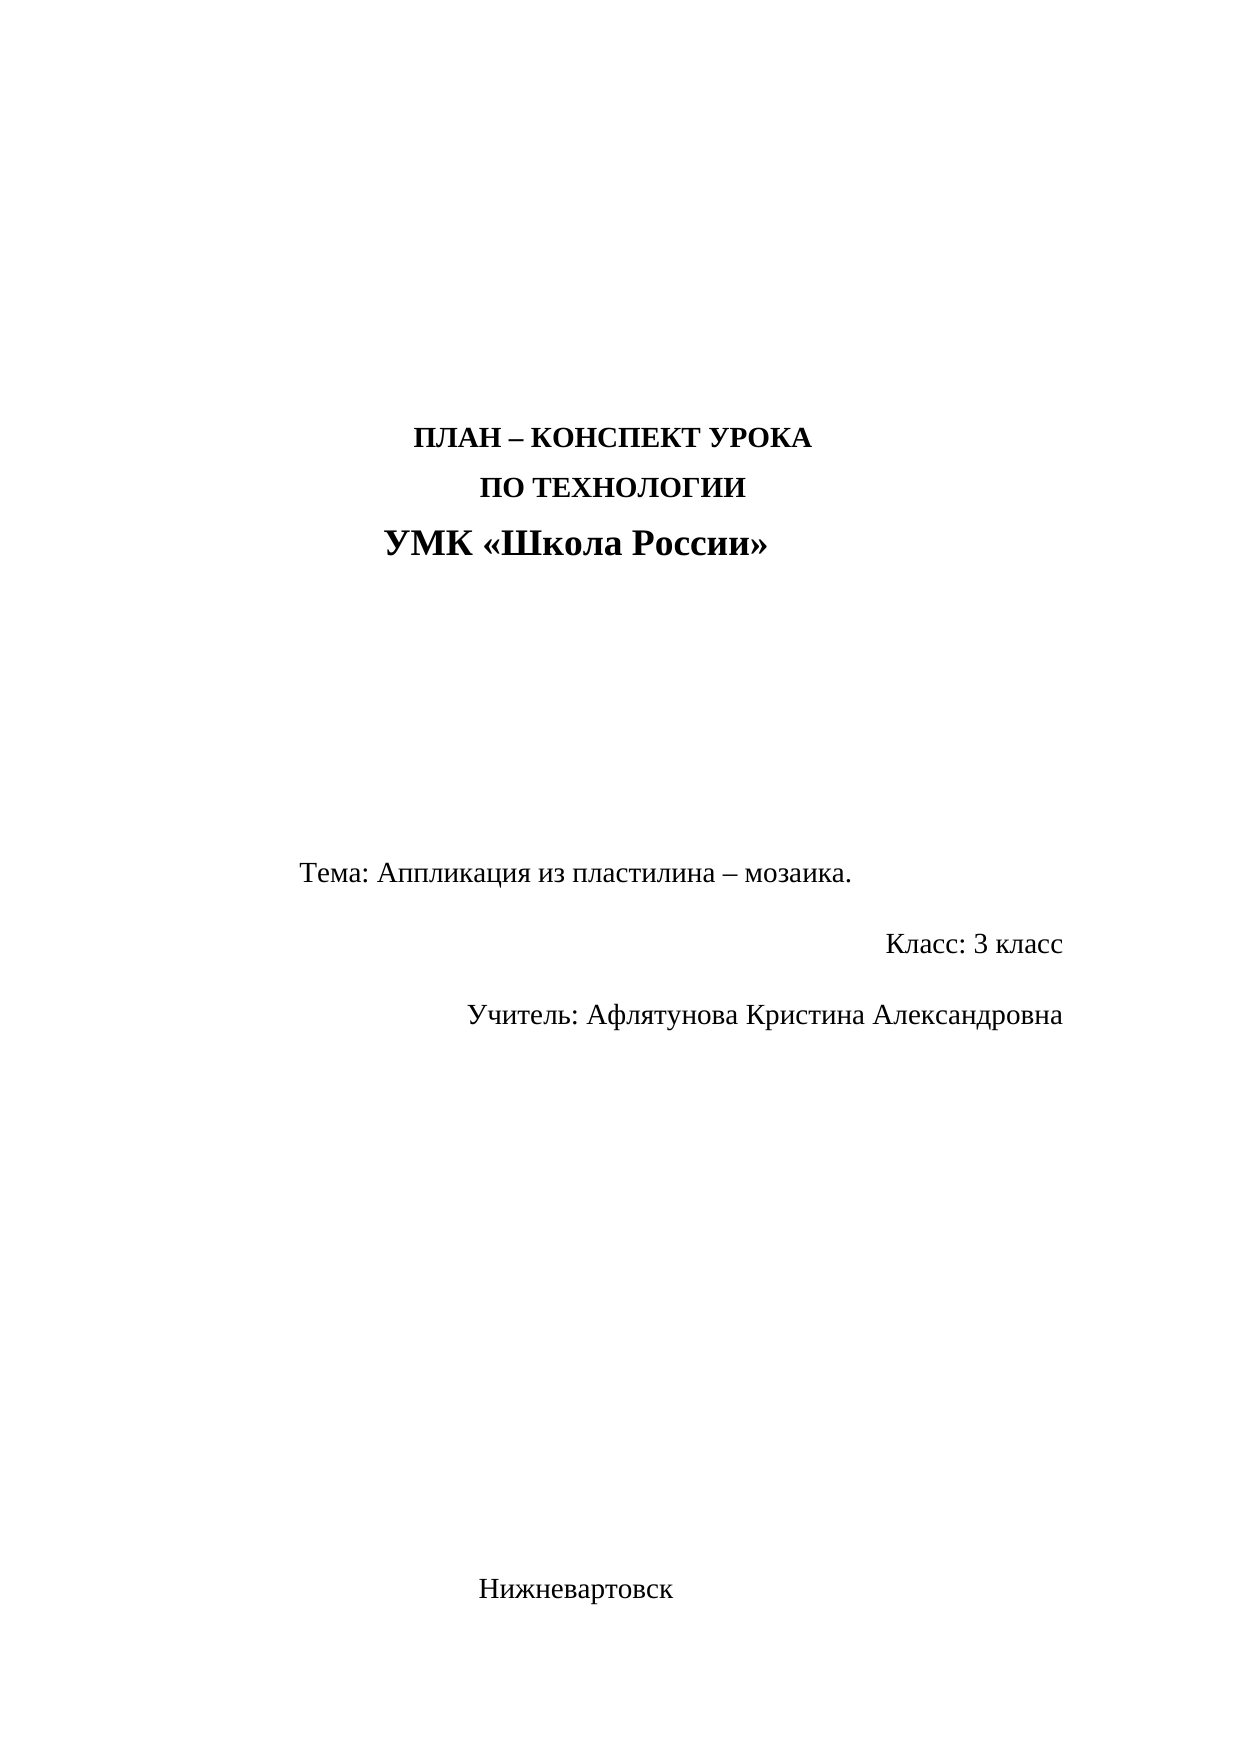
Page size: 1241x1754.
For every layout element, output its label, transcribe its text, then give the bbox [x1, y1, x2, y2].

text Учитель: Афлятунова Кристина Александровна [88, 997, 1063, 1031]
text План – конспект Урока [88, 420, 1063, 453]
text Тема: Аппликация из пластилина – мозаика. [88, 855, 1063, 888]
text Нижневартовск [88, 1571, 1063, 1605]
text Класс: 3 класс [88, 926, 1063, 959]
text по технологии [88, 470, 1063, 504]
text УМК «Школа России» [88, 521, 1063, 564]
